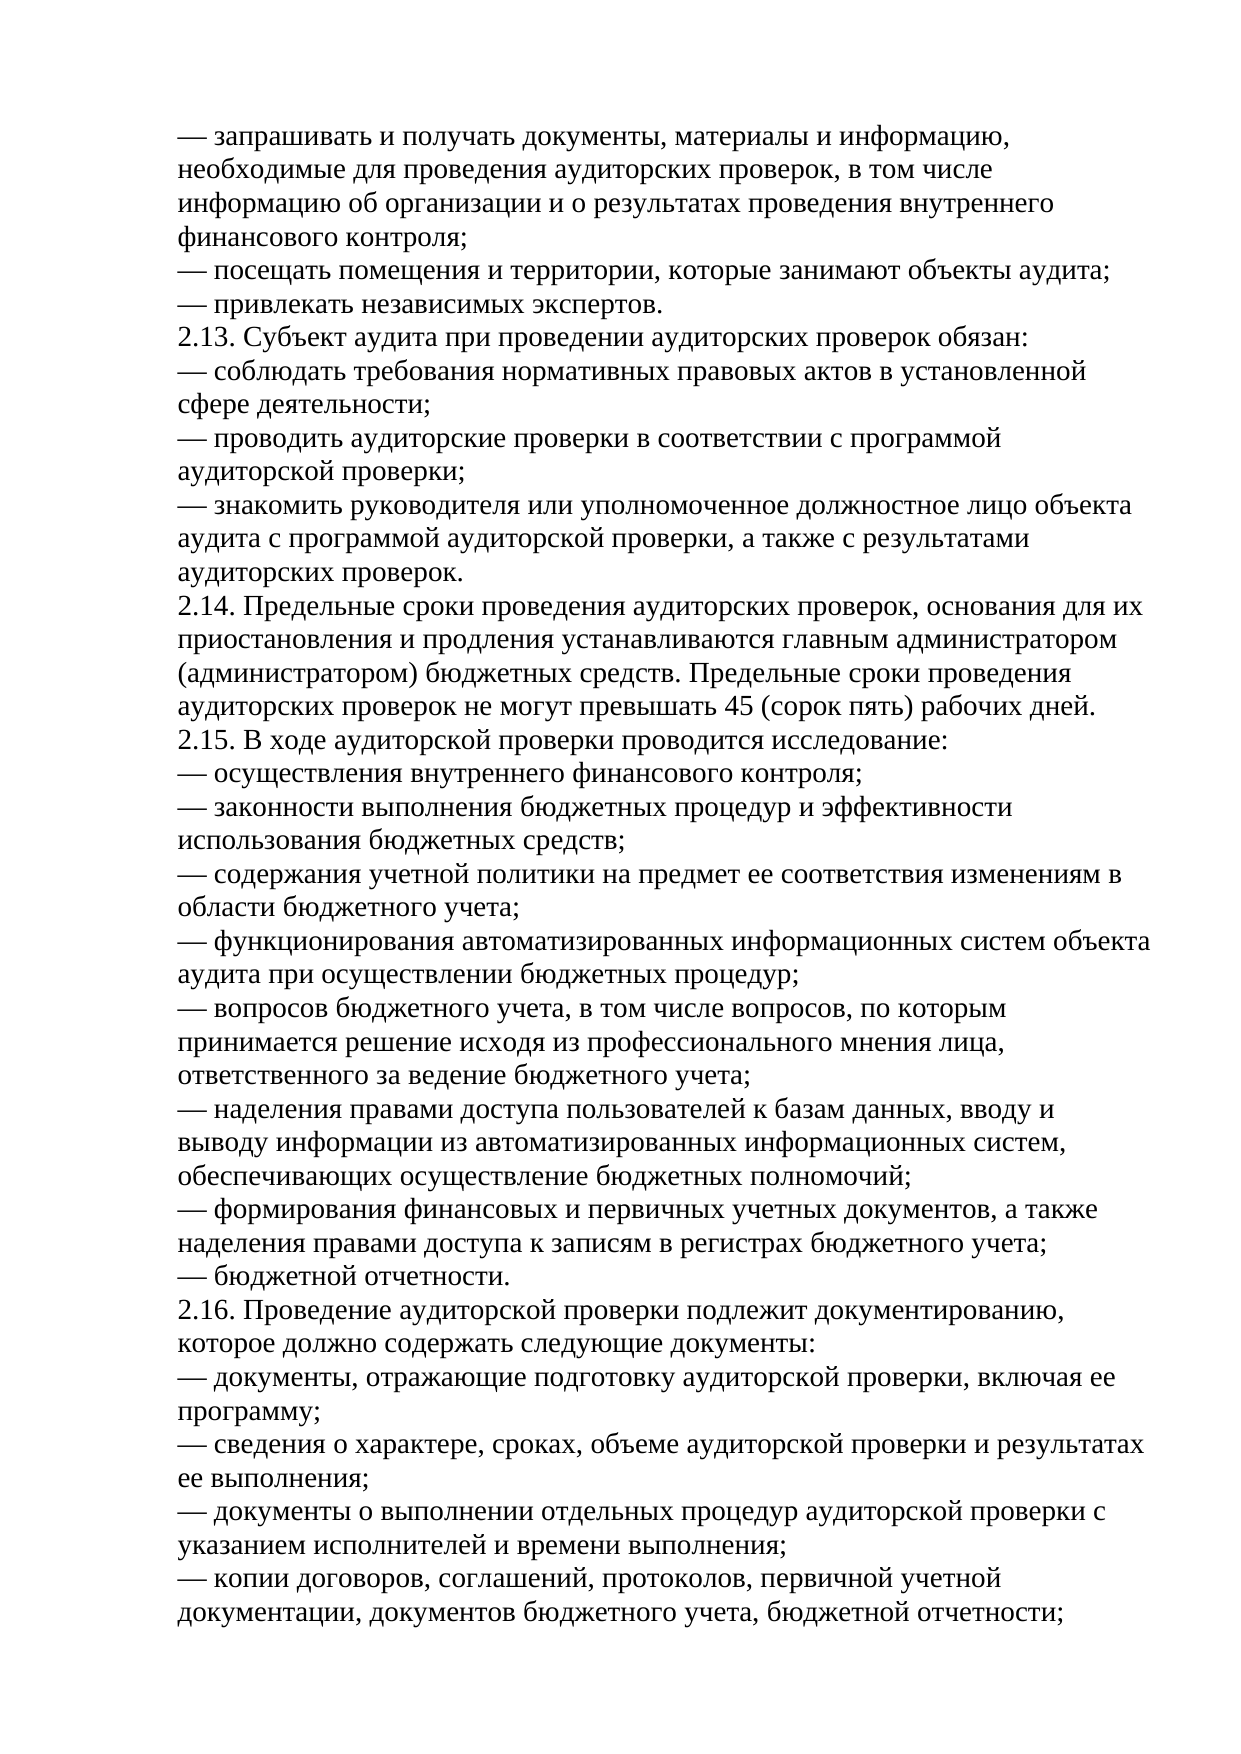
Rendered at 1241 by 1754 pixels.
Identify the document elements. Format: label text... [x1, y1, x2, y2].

text — посещать помещения и территории, которые занимают объекты аудита; [177, 252, 1152, 286]
text — соблюдать требования нормативных правовых актов в установленной сфере деятельности; [177, 353, 1152, 420]
text — законности выполнения бюджетных процедур и эффективности использования бюджетных средств; [177, 789, 1152, 856]
text 2.15. В ходе аудиторской проверки проводится исследование: [177, 722, 1152, 755]
text 2.14. Предельные сроки проведения аудиторских проверок, основания для их приостановления и продления устанавливаются главным администратором (администратором) бюджетных средств. Предельные сроки проведения аудиторских проверок не могут превышать 45 (сорок пять) рабочих дней. [177, 588, 1152, 722]
text — документы, отражающие подготовку аудиторской проверки, включая ее программу; [177, 1359, 1152, 1426]
text — функционирования автоматизированных информационных систем объекта аудита при осуществлении бюджетных процедур; [177, 923, 1152, 990]
text — формирования финансовых и первичных учетных документов, а также наделения правами доступа к записям в регистрах бюджетного учета; [177, 1191, 1152, 1258]
text — копии договоров, соглашений, протоколов, первичной учетной документации, документов бюджетного учета, бюджетной отчетности; [177, 1560, 1152, 1627]
text — осуществления внутреннего финансового контроля; [177, 755, 1152, 789]
text — запрашивать и получать документы, материалы и информацию, необходимые для проведения аудиторских проверок, в том числе информацию об организации и о результатах проведения внутреннего финансового контроля; [177, 118, 1152, 252]
text — документы о выполнении отдельных процедур аудиторской проверки с указанием исполнителей и времени выполнения; [177, 1493, 1152, 1560]
text — проводить аудиторские проверки в соответствии с программой аудиторской проверки; [177, 420, 1152, 487]
text — привлекать независимых экспертов. [177, 286, 1152, 319]
text 2.13. Субъект аудита при проведении аудиторских проверок обязан: [177, 319, 1152, 353]
text — сведения о характере, сроках, объеме аудиторской проверки и результатах ее выполнения; [177, 1426, 1152, 1493]
text — вопросов бюджетного учета, в том числе вопросов, по которым принимается решение исходя из профессионального мнения лица, ответственного за ведение бюджетного учета; [177, 990, 1152, 1091]
text — бюджетной отчетности. [177, 1258, 1152, 1292]
text 2.16. Проведение аудиторской проверки подлежит документированию, которое должно содержать следующие документы: [177, 1292, 1152, 1359]
text — содержания учетной политики на предмет ее соответствия изменениям в области бюджетного учета; [177, 856, 1152, 923]
text — знакомить руководителя или уполномоченное должностное лицо объекта аудита с программой аудиторской проверки, а также с результатами аудиторских проверок. [177, 487, 1152, 588]
text — наделения правами доступа пользователей к базам данных, вводу и выводу информации из автоматизированных информационных систем, обеспечивающих осуществление бюджетных полномочий; [177, 1091, 1152, 1191]
